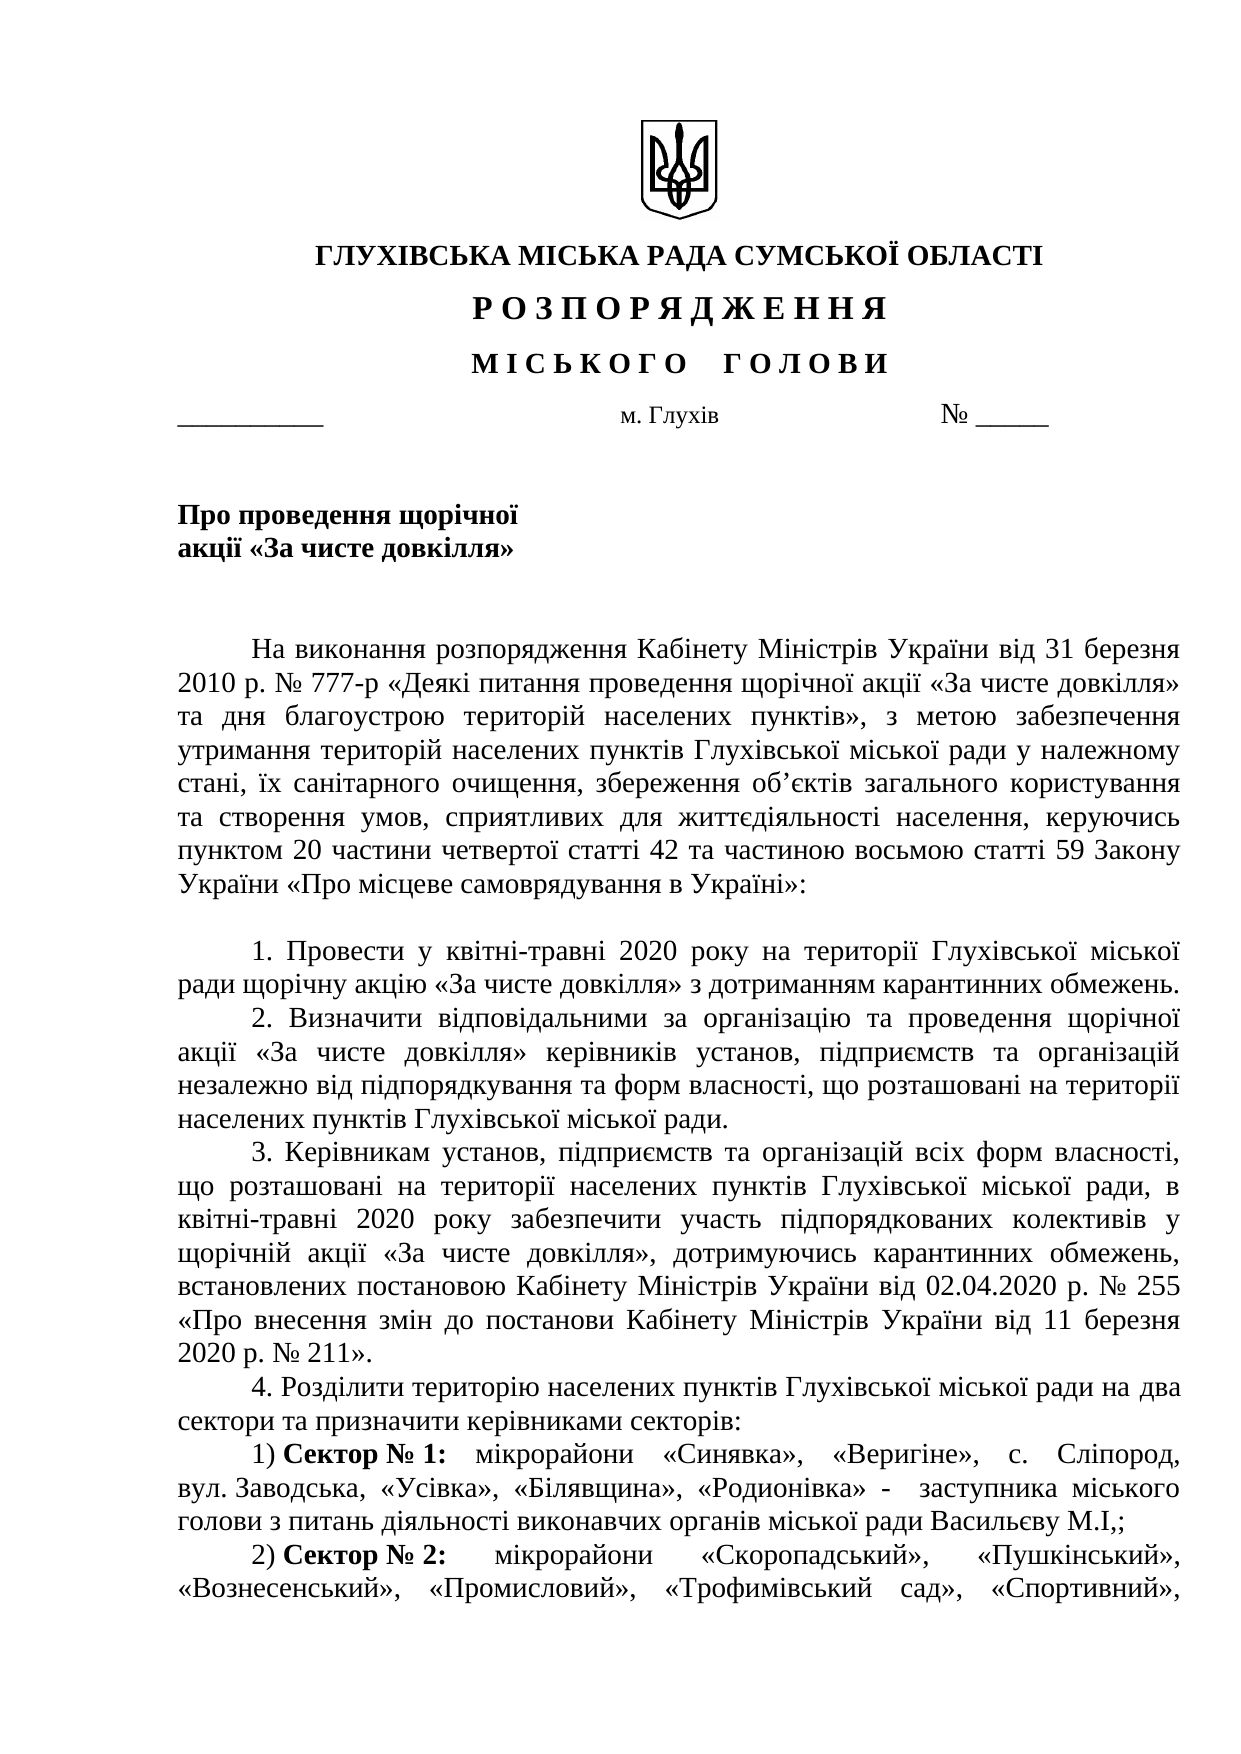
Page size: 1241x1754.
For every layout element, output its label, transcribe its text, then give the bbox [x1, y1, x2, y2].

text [177, 1537, 1181, 1604]
text 4. Розділити територію населених пунктів Глухівської міської ради на два сектори та призначити керівниками секторів: [177, 1369, 1181, 1436]
text 3. Керівникам установ, підприємств та організацій всіх форм власності, що розташовані на території населених пунктів Глухівської міської ради, в квітні-травні 2020 року забезпечити участь підпорядкованих колективів у щорічній акції «За чисте довкілля», дотримуючись карантинних обмежень, встановлених постановою Кабінету Міністрів України від 02.04.2020 р. № 255 «Про внесення змін до постанови Кабінету Міністрів України від 11 березня 2020 р. № 211». [177, 1134, 1181, 1369]
text 2. Визначити відповідальними за організацію та проведення щорічної акції «За чисте довкілля» керівників установ, підприємств та організацій незалежно від підпорядкування та форм власності, що розташовані на території населених пунктів Глухівської міської ради. [177, 1000, 1181, 1134]
text Про проведення щорічної акції «За чисте довкілля» [177, 497, 531, 564]
text __________ м. Глухів № _____ [177, 396, 1181, 430]
text 1) Сектор № 1: мікрорайони «Синявка», «Веригіне», с. Сліпород, вул. Заводська, «Усівка», «Білявщина», «Родионівка» - заступника міського голови з питань діяльності виконавчих органів міської ради Васильєву М.І,; [177, 1436, 1181, 1537]
picture [638, 118, 720, 222]
subtitle Р О З П О Р Я Д Ж Е Н Н Я [177, 288, 1181, 327]
subtitle М І С Ь К О Г О Г О Л О В И [177, 346, 1181, 379]
subtitle ГЛУХІВСЬКА МІСЬКА РАДА СУМСЬКОЇ ОБЛАСТІ [177, 238, 1181, 272]
text 1. Провести у квітні-травні 2020 року на території Глухівської міської ради щорічну акцію «За чисте довкілля» з дотриманням карантинних обмежень. [177, 933, 1181, 1000]
text На виконання розпорядження Кабінету Міністрів України від 31 березня 2010 р. № 777-р «Деякі питання проведення щорічної акції «За чисте довкілля» та дня благоустрою територій населених пунктів», з метою забезпечення утримання територій населених пунктів Глухівської міської ради у належному стані, їх санітарного очищення, збереження об’єктів загального користування та створення умов, сприятливих для життєдіяльності населення, керуючись пунктом четвертої статті 42 та частиною восьмою статті 59 Закону України «Про місцеве самоврядування в Україні»: [177, 631, 1181, 899]
